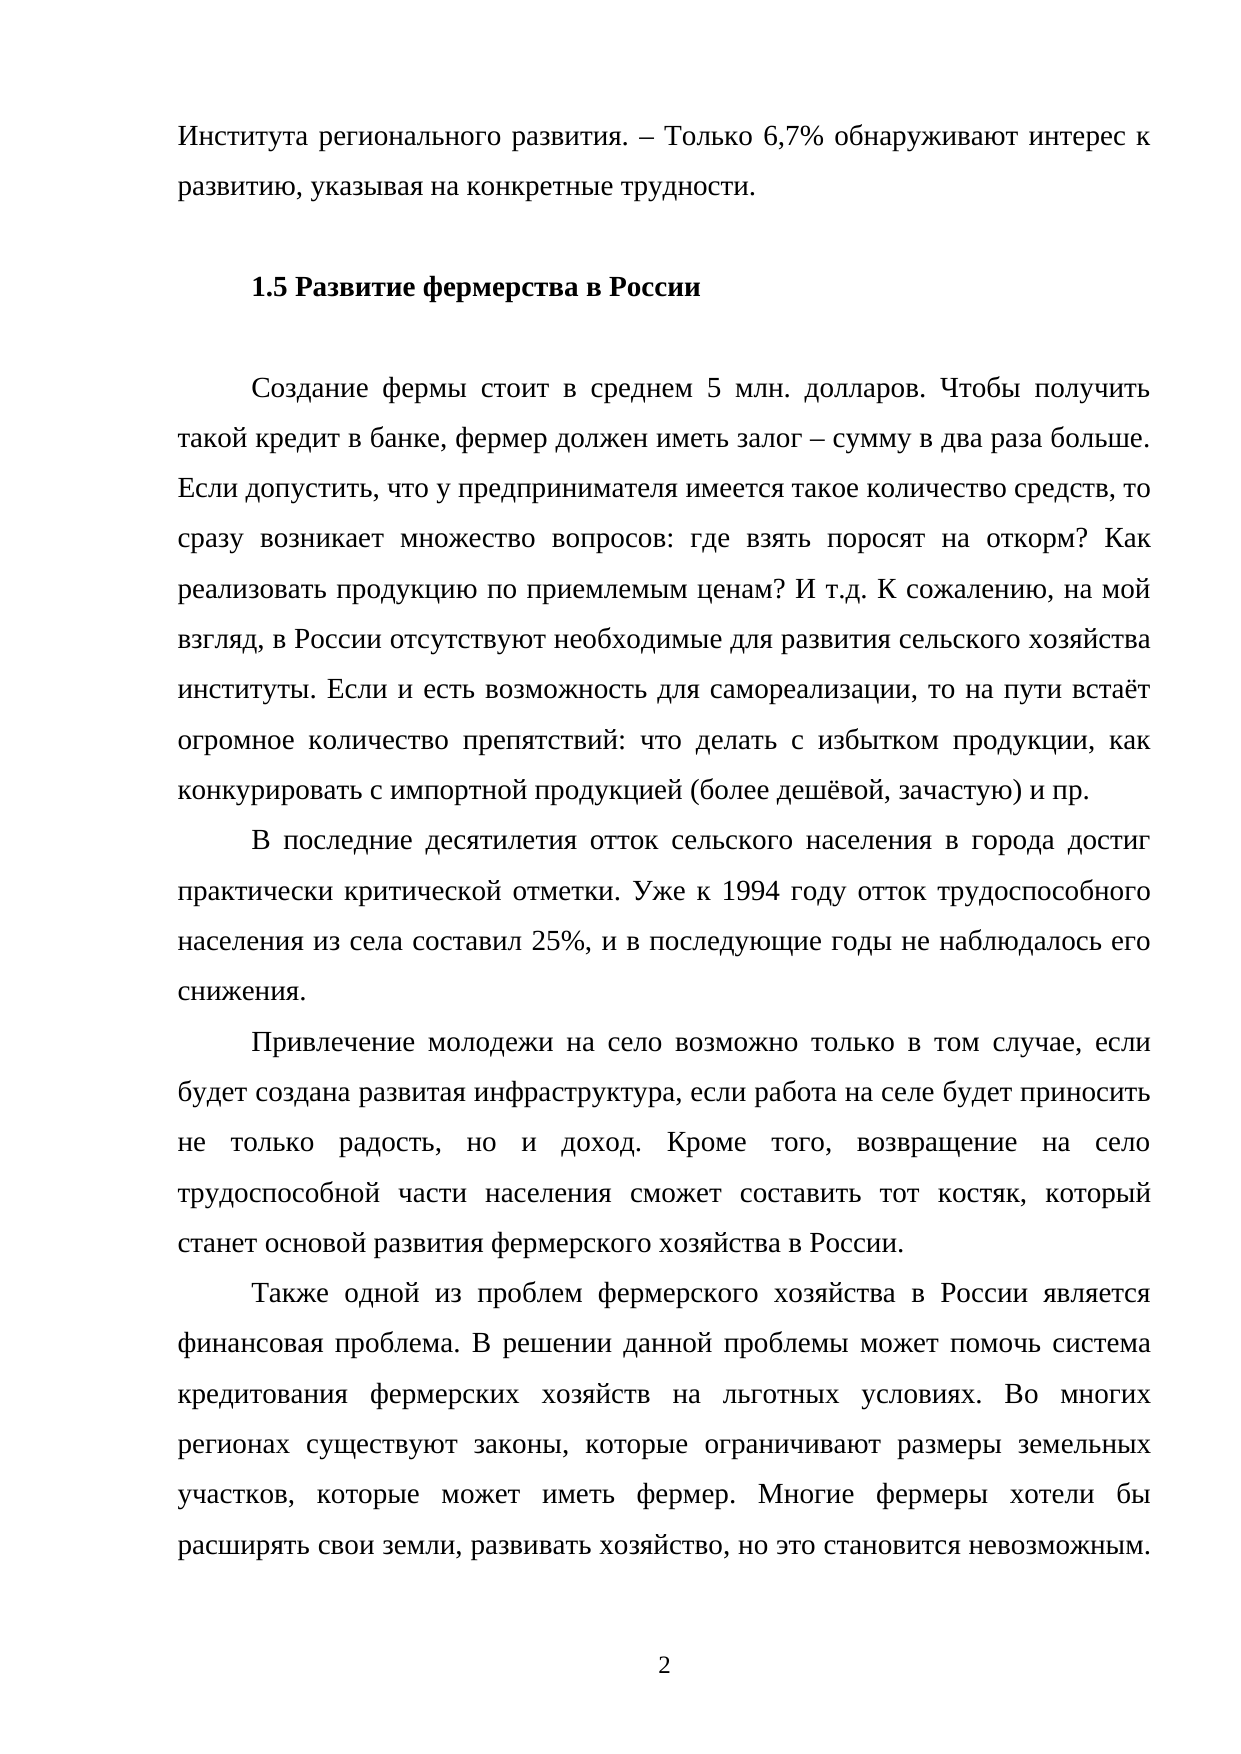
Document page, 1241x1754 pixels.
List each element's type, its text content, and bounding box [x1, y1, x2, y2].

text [177, 118, 1152, 202]
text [177, 1275, 1152, 1560]
text 1.5 Развитие фермерства в России [177, 269, 1152, 303]
text Привлечение молодежи на село возможно только в том случае, если будет создана развитая инфраструктура, если работа на селе будет приносить не только радость, но и доход. Кроме того, возвращение на село трудоспособной части населения сможет составить тот костяк, который станет основой развития фермерского хозяйства в России. [177, 1024, 1152, 1258]
text В последние десятилетия отток сельского населения в города достиг практически критической отметки. Уже к 1994 году отток трудоспособного населения из села составил 25%, и в последующие годы не наблюдалось его снижения. [177, 822, 1152, 1007]
text Создание фермы стоит в среднем 5 млн. долларов. Чтобы получить такой кредит в банке, фермер должен иметь залог – сумму в два раза больше. Если допустить, что у предпринимателя имеется такое количество средств, то сразу возникает множество вопросов: где взять поросят на откорм? Как реализовать продукцию по приемлемым ценам? И т.д. К сожалению, на мой взгляд, в России отсутствуют необходимые для развития сельского хозяйства институты. Если и есть возможность для самореализации, то на пути встаёт огромное количество препятствий: что делать с избытком продукции, как конкурировать с импортной продукцией (более дешёвой, зачастую) и пр. [177, 370, 1152, 806]
